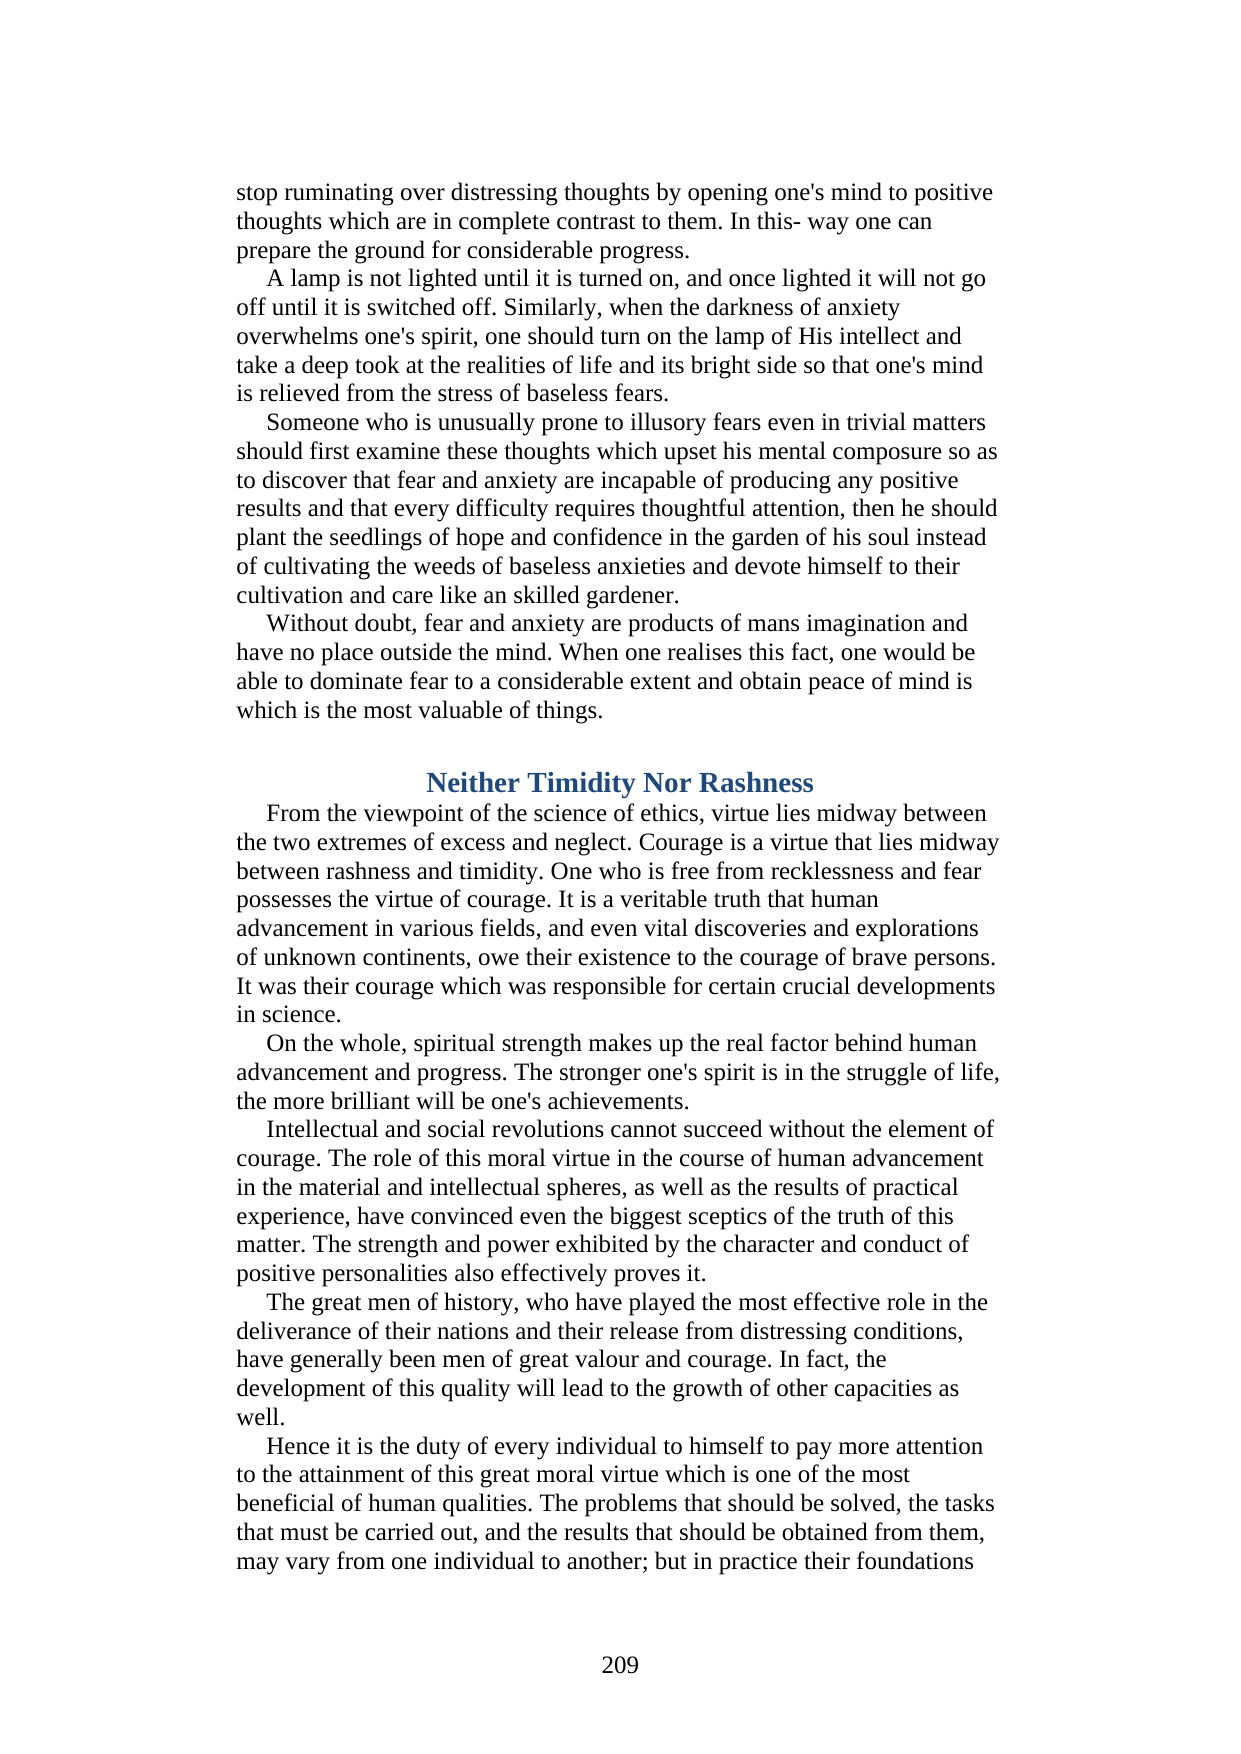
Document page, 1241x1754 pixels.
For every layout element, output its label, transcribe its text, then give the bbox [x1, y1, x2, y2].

text A lamp is not lighted until it is turned on, and once lighted it will not go off until it is switched off. Similarly, when the darkness of anxiety overwhelms one's spirit, one should turn on the lamp of His intellect and take a deep took at the realities of life and its bright side so that one's mind is relieved from the stress of baseless fears. [236, 263, 1004, 407]
text From the viewpoint of the science of ethics, virtue lies midway between the two extremes of excess and neglect. Courage is a virtue that lies midway between rashness and timidity. One who is free from recklessness and fear possesses the virtue of courage. It is a veritable truth that human advancement in various fields, and even vital discoveries and explorations of unknown continents, owe their existence to the courage of brave persons. It was their courage which was responsible for certain crucial developments in science. [236, 798, 1004, 1028]
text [236, 1431, 1004, 1574]
text On the whole, spiritual strength makes up the real factor behind human advancement and progress. The stronger one's spirit is in the struggle of life, the more brilliant will be one's achievements. [236, 1028, 1004, 1114]
subtitle Neither Timidity Nor Rashness [236, 765, 1004, 798]
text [236, 177, 1004, 263]
text Intellectual and social revolutions cannot succeed without the element of courage. The role of this moral virtue in the course of human advancement in the material and intellectual spheres, as well as the results of practical experience, have convinced even the biggest sceptics of the truth of this matter. The strength and power exhibited by the character and conduct of positive personalities also effectively proves it. [236, 1114, 1004, 1287]
text Someone who is unusually prone to illusory fears even in trivial matters should first examine these thoughts which upset his mental composure so as to discover that fear and anxiety are incapable of producing any positive results and that every difficulty requires thoughtful attention, then he should plant the seedlings of hope and confidence in the garden of his soul instead of cultivating the weeds of baseless anxieties and devote himself to their cultivation and care like an skilled gardener. [236, 407, 1004, 608]
text The great men of history, who have played the most effective role in the deliverance of their nations and their release from distressing conditions, have generally been men of great valour and courage. In fact, the development of this quality will lead to the growth of other capacities as well. [236, 1287, 1004, 1431]
text Without doubt, fear and anxiety are products of mans imagination and have no place outside the mind. When one realises this fact, one would be able to dominate fear to a considerable extent and obtain peace of mind is which is the most valuable of things. [236, 608, 1004, 752]
